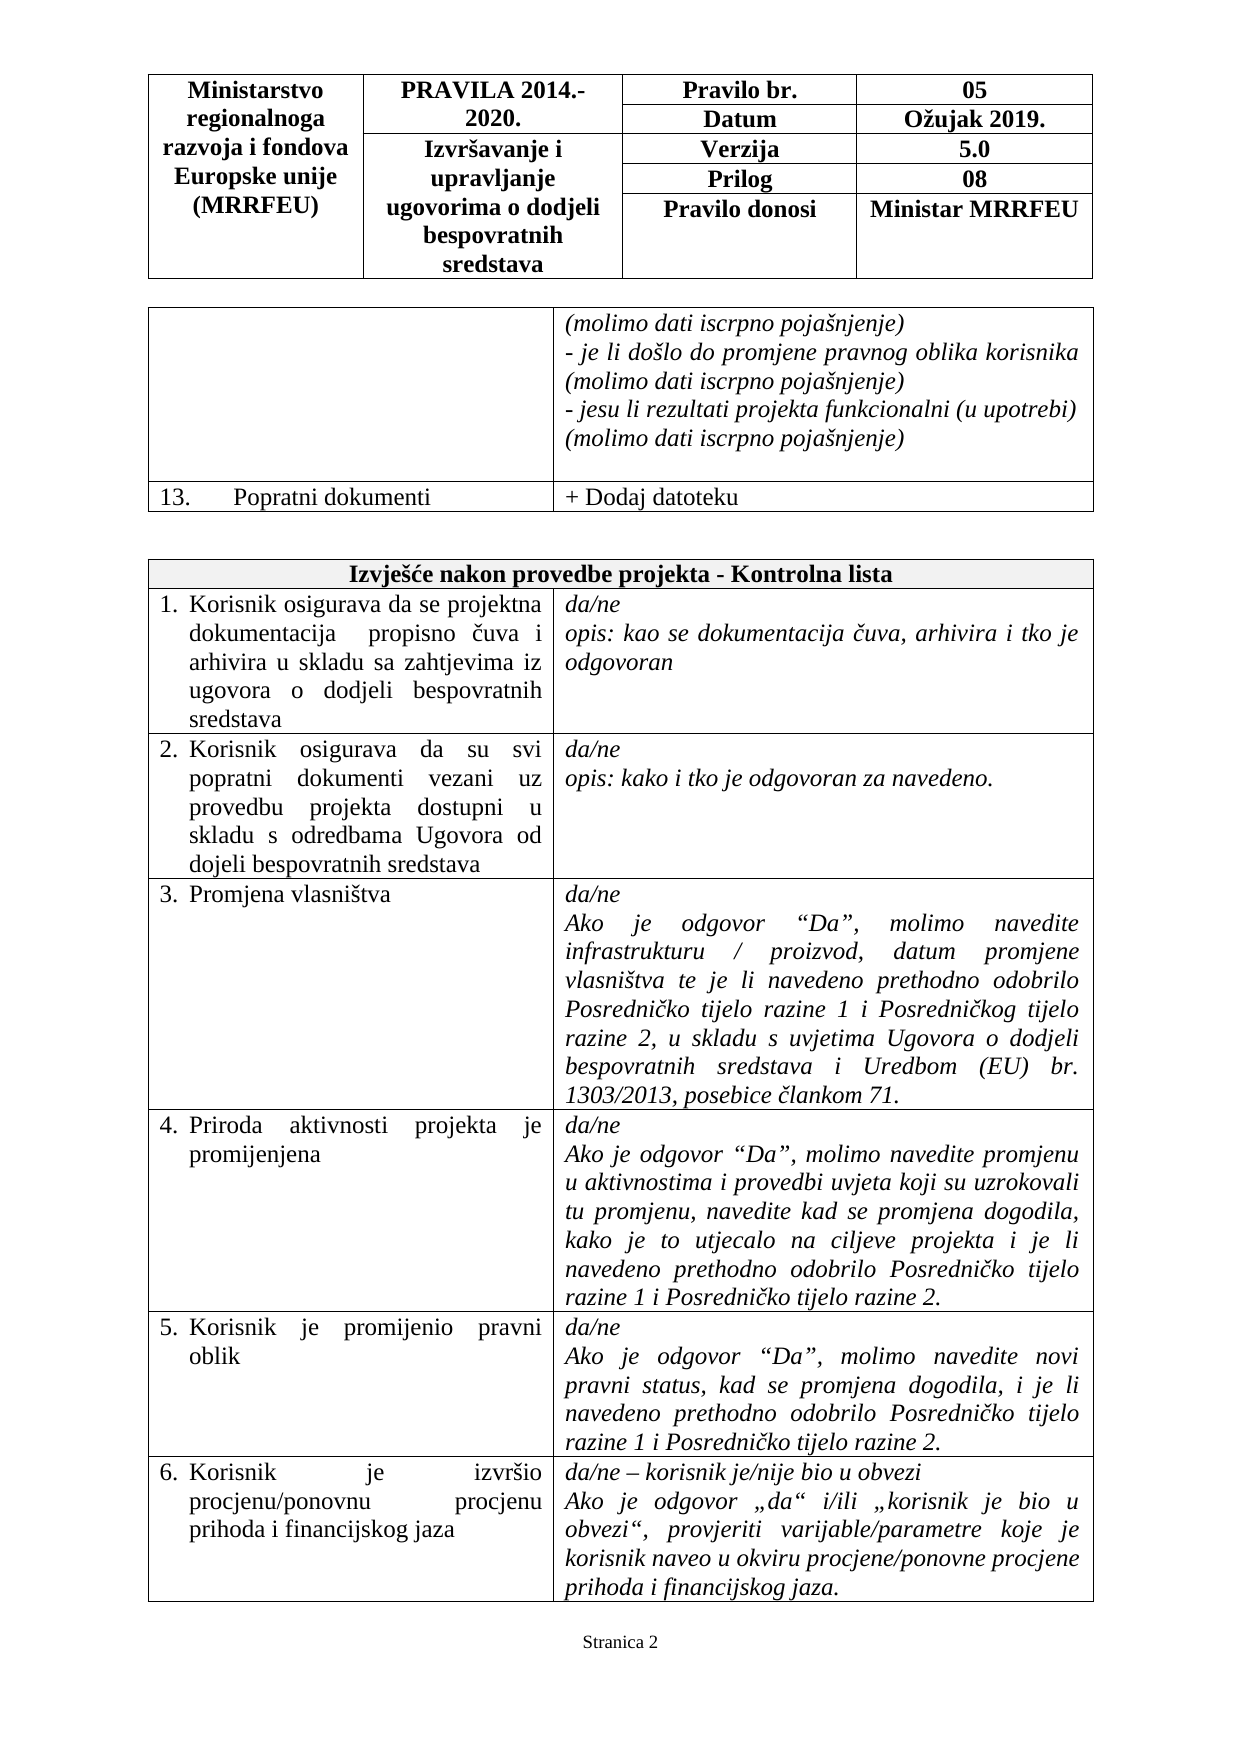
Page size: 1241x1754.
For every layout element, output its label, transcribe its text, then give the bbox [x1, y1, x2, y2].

table_cell da/ne Ako je odgovor “Da”, molimo navedite promjenu u aktivnostima i provedbi uvjeta koji su uzrokovali tu promjenu, navedite kad se promjena dogodila, kako je to utjecalo na ciljeve projekta i je li navedeno prethodno odobrilo Posredničko tijelo razine 1 i Posredničko tijelo razine 2. [554, 1110, 1093, 1311]
table_cell da/ne opis: kao se dokumentacija čuva, arhivira i tko je odgovoran [554, 589, 1093, 733]
table_cell + Dodaj datoteku [554, 482, 1093, 511]
table_cell Priroda aktivnosti projekta je promijenjena [149, 1110, 553, 1311]
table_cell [149, 1457, 553, 1601]
table_cell Korisnik je promijenio pravni oblik [149, 1312, 553, 1456]
table_cell Popratni dokumenti [149, 482, 553, 511]
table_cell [149, 308, 553, 481]
table_cell da/ne opis: kako i tko je odgovoran za navedeno. [554, 734, 1093, 878]
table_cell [554, 308, 1093, 481]
table_cell Promjena vlasništva [149, 879, 553, 1109]
table_header Izvješće nakon provedbe projekta - Kontrolna lista [149, 560, 1093, 588]
table_cell da/ne Ako je odgovor “Da”, molimo navedite infrastrukturu / proizvod, datum promjene vlasništva te je li navedeno prethodno odobrilo Posredničko tijelo razine 1 i Posredničkog tijelo razine 2, u skladu s uvjetima Ugovora o dodjeli bespovratnih sredstava i Uredbom (EU) br. 1303/2013, posebice člankom 71. [554, 879, 1093, 1109]
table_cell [554, 1457, 1093, 1601]
table_cell Korisnik osigurava da se projektna dokumentacija propisno čuva i arhivira u skladu sa zahtjevima iz ugovora o dodjeli bespovratnih sredstava [149, 589, 553, 733]
table_cell Korisnik osigurava da su svi popratni dokumenti vezani uz provedbu projekta dostupni u skladu s odredbama Ugovora od dojeli bespovratnih sredstava [149, 734, 553, 878]
table_cell da/ne Ako je odgovor “Da”, molimo navedite novi pravni status, kad se promjena dogodila, i je li navedeno prethodno odobrilo Posredničko tijelo razine 1 i Posredničko tijelo razine 2. [554, 1312, 1093, 1456]
